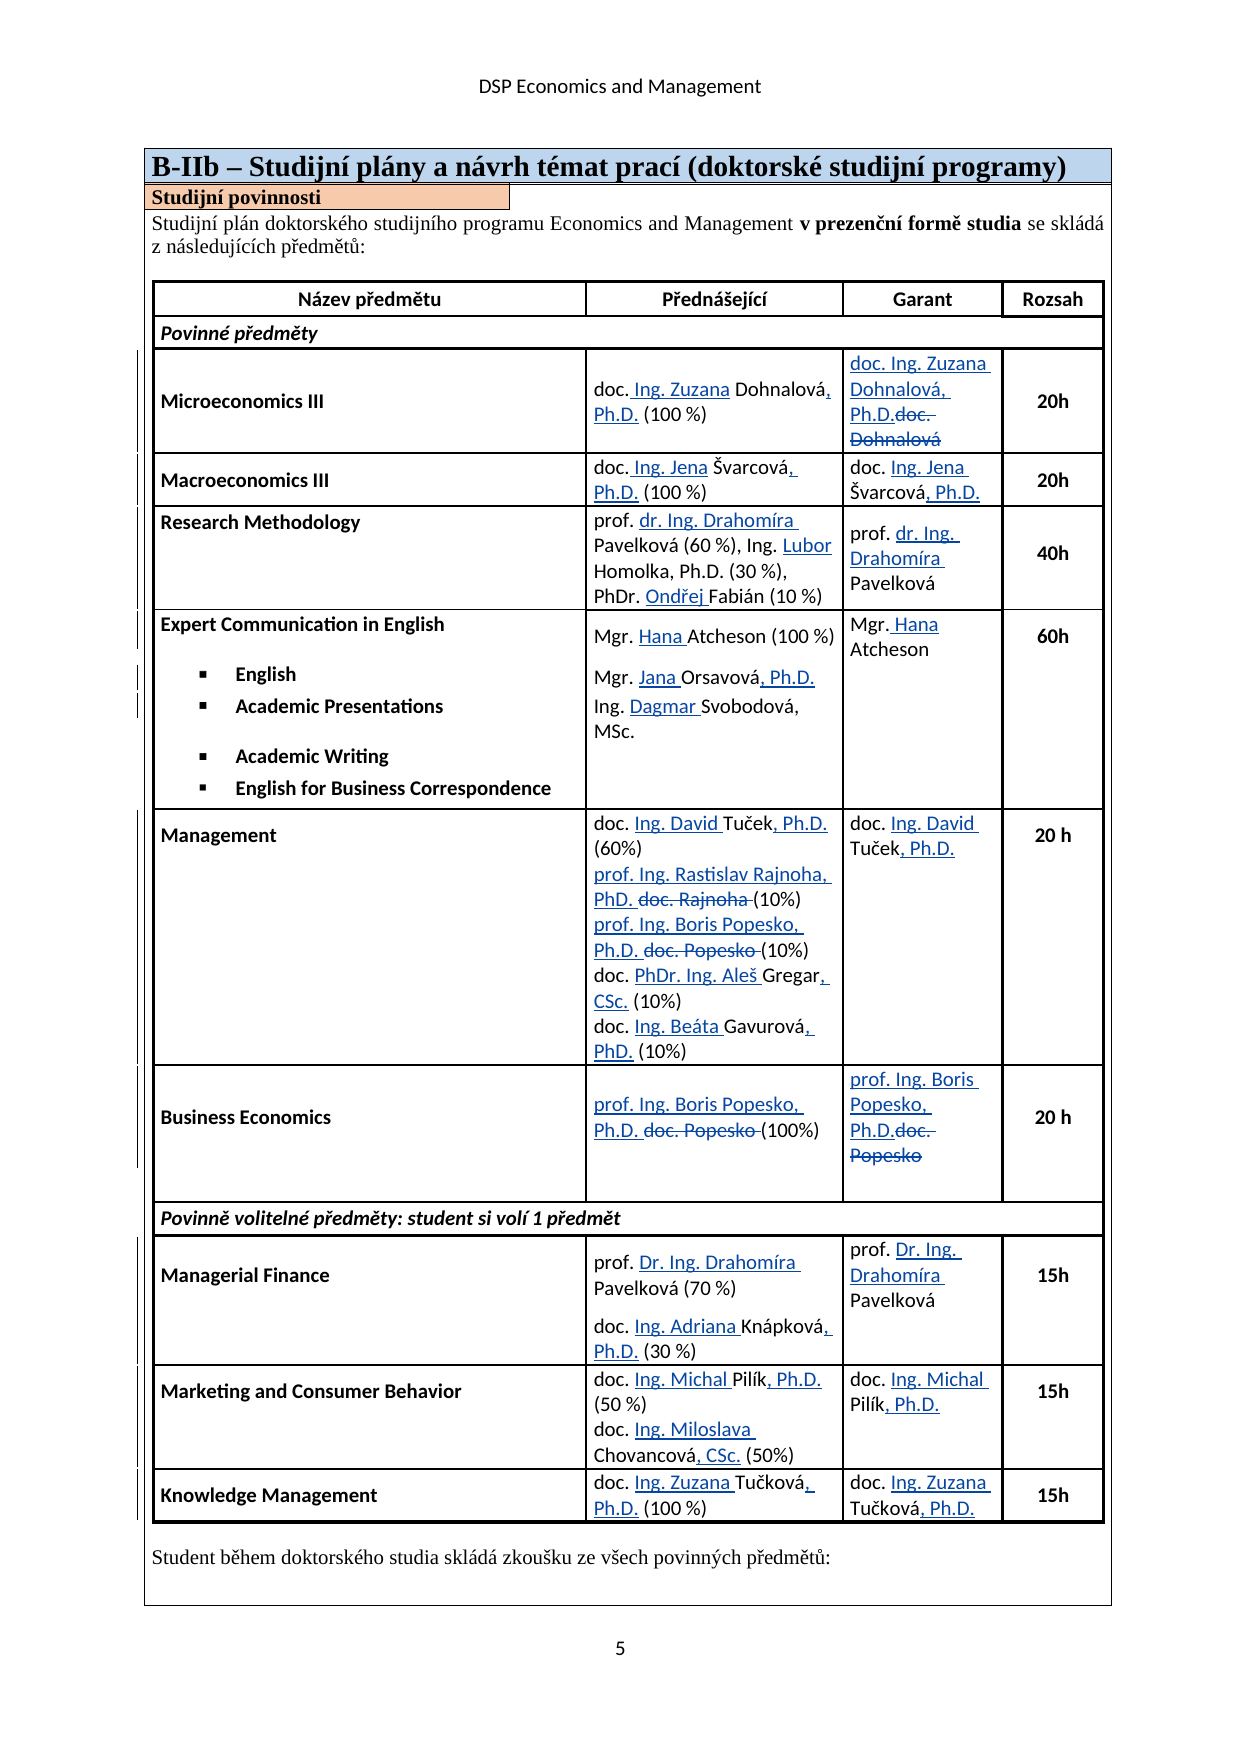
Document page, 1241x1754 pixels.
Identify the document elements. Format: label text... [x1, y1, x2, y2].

table_cell [510, 185, 1111, 209]
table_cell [145, 209, 1111, 1605]
table_header B-IIb – Studijní plány a návrh témat prací (doktorské studijní programy) [145, 149, 1111, 182]
table_cell Studijní povinnosti [145, 185, 509, 209]
